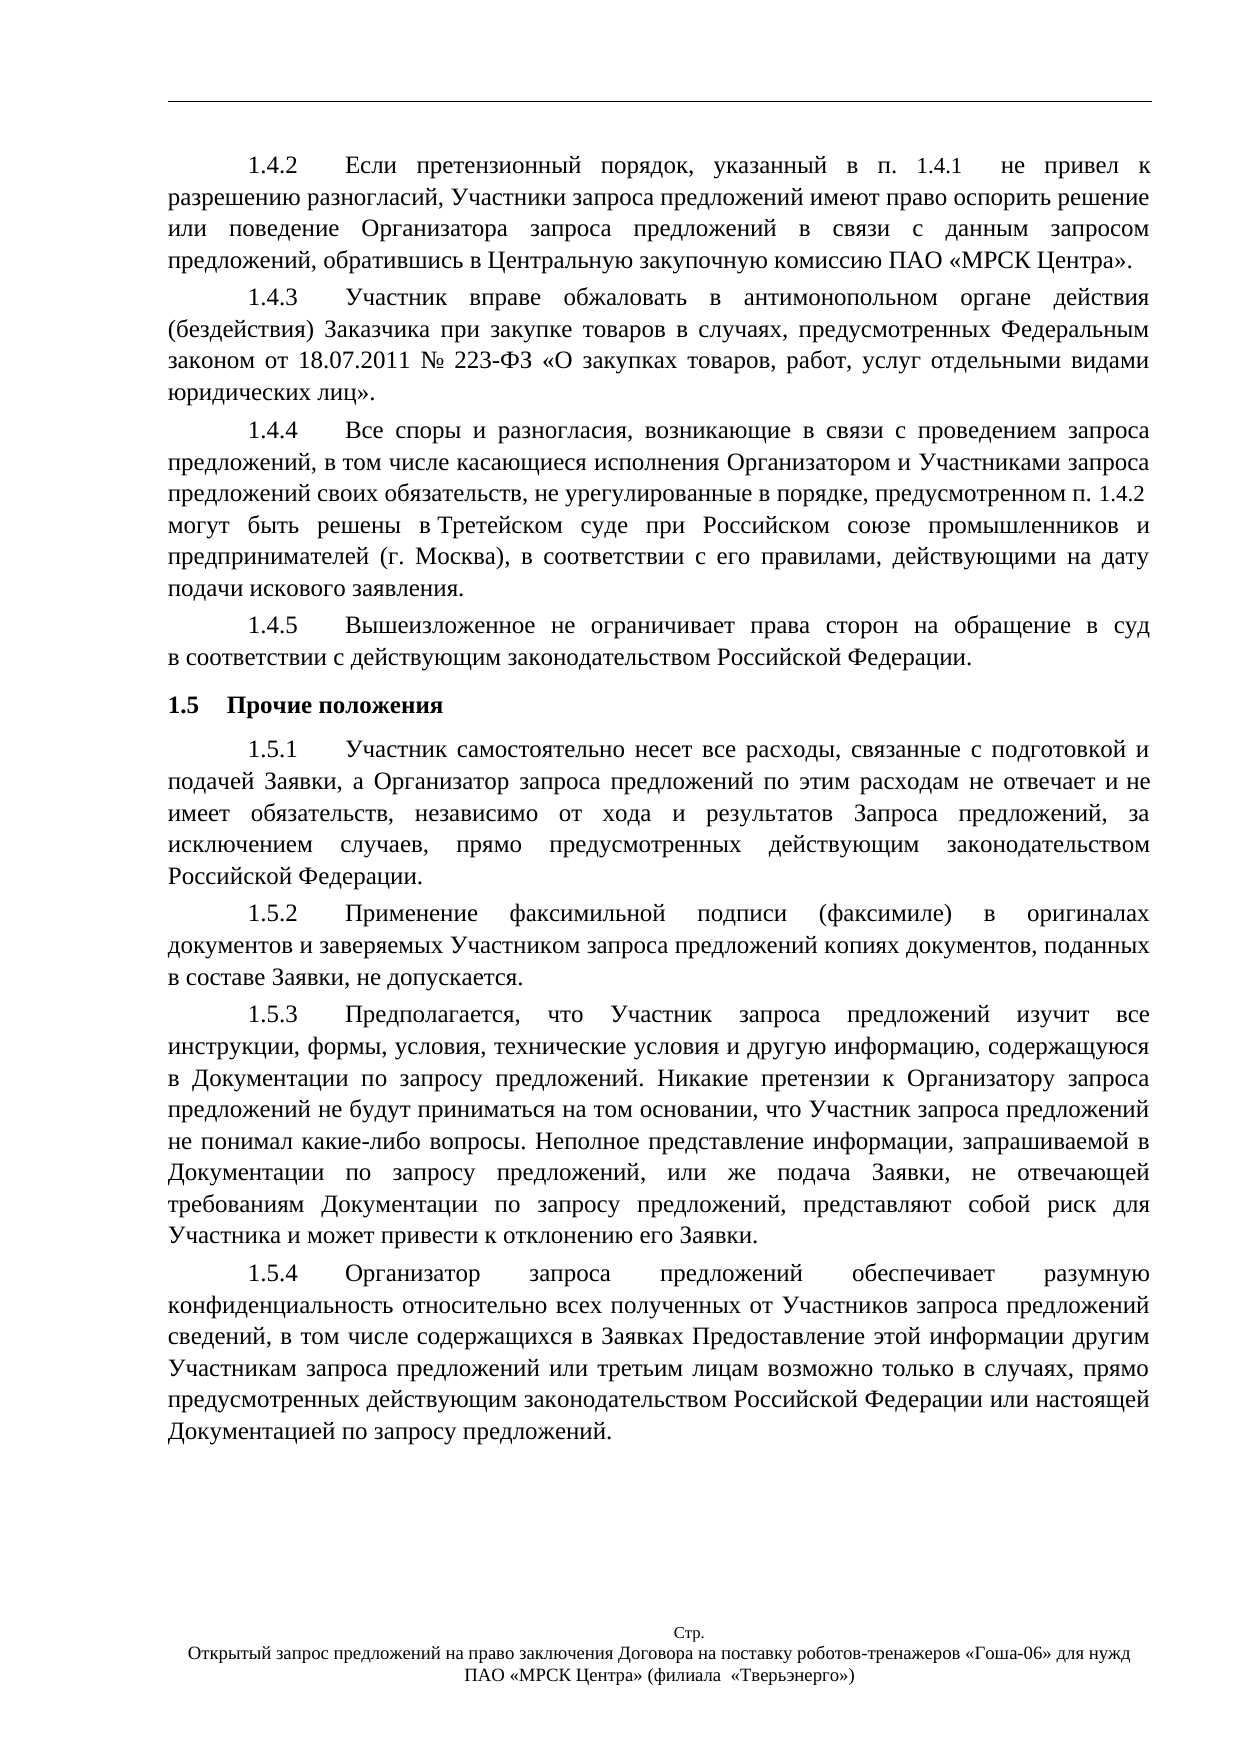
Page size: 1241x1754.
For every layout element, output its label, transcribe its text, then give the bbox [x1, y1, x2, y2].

list Вышеизложенное не ограничивает права сторон на обращение в суд в соответствии с действующим законодательством Российской Федерации. [168, 611, 1150, 671]
subtitle Прочие положения [168, 690, 1152, 719]
list Участник вправе обжаловать в антимонопольном органе действия (бездействия) Заказчика при закупке товаров в случаях, предусмотренных Федеральным законом от 18.07.2011 № 223-ФЗ «О закупках товаров, работ, услуг отдельными видами юридических лиц». [168, 282, 1150, 406]
list Если претензионный порядок, указанный в п. 1.4.1 не привел к разрешению разногласий, Участники запроса предложений имеют право оспорить решение или поведение Организатора запроса предложений в связи с данным запросом предложений, обратившись в Центральную закупочную комиссию ПАО «МРСК Центра». [168, 150, 1150, 273]
list Участник самостоятельно несет все расходы, связанные с подготовкой и подачей Заявки, а Организатор запроса предложений по этим расходам не отвечает и не имеет обязательств, независимо от хода и результатов Запроса предложений, за исключением случаев, прямо предусмотренных действующим законодательством Российской Федерации. [168, 734, 1150, 889]
list Предполагается, что Участник запроса предложений изучит все инструкции, формы, условия, технические условия и другую информацию, содержащуюся в Документации по запросу предложений. Никакие претензии к Организатору запроса предложений не будут приниматься на том основании, что Участник запроса предложений не понимал какие-либо вопросы. Неполное представление информации, запрашиваемой в Документации по запросу предложений, или же подача Заявки, не отвечающей требованиям Документации по запросу предложений, представляют собой риск для Участника и может привести к отклонению его Заявки. [168, 999, 1150, 1249]
list Применение факсимильной подписи (факсимиле) в оригиналах документов и заверяемых Участником запроса предложений копиях документов, поданных в составе Заявки, не допускается. [168, 898, 1150, 990]
list Все споры и разногласия, возникающие в связи с проведением запроса предложений, в том числе касающиеся исполнения Организатором и Участниками запроса предложений своих обязательств, не урегулированные в порядке, предусмотренном п. 1.4.2 могут быть решены в Третейском суде при Российском союзе промышленников и предпринимателей (г. Москва), в соответствии с его правилами, действующими на дату подачи искового заявления. [168, 415, 1150, 602]
list Организатор запроса предложений обеспечивает разумную конфиденциальность относительно всех полученных от Участников запроса предложений сведений, в том числе содержащихся в Заявках Предоставление этой информации другим Участникам запроса предложений или третьим лицам возможно только в случаях, прямо предусмотренных действующим законодательством Российской Федерации или настоящей Документацией по запросу предложений. [168, 1258, 1150, 1445]
